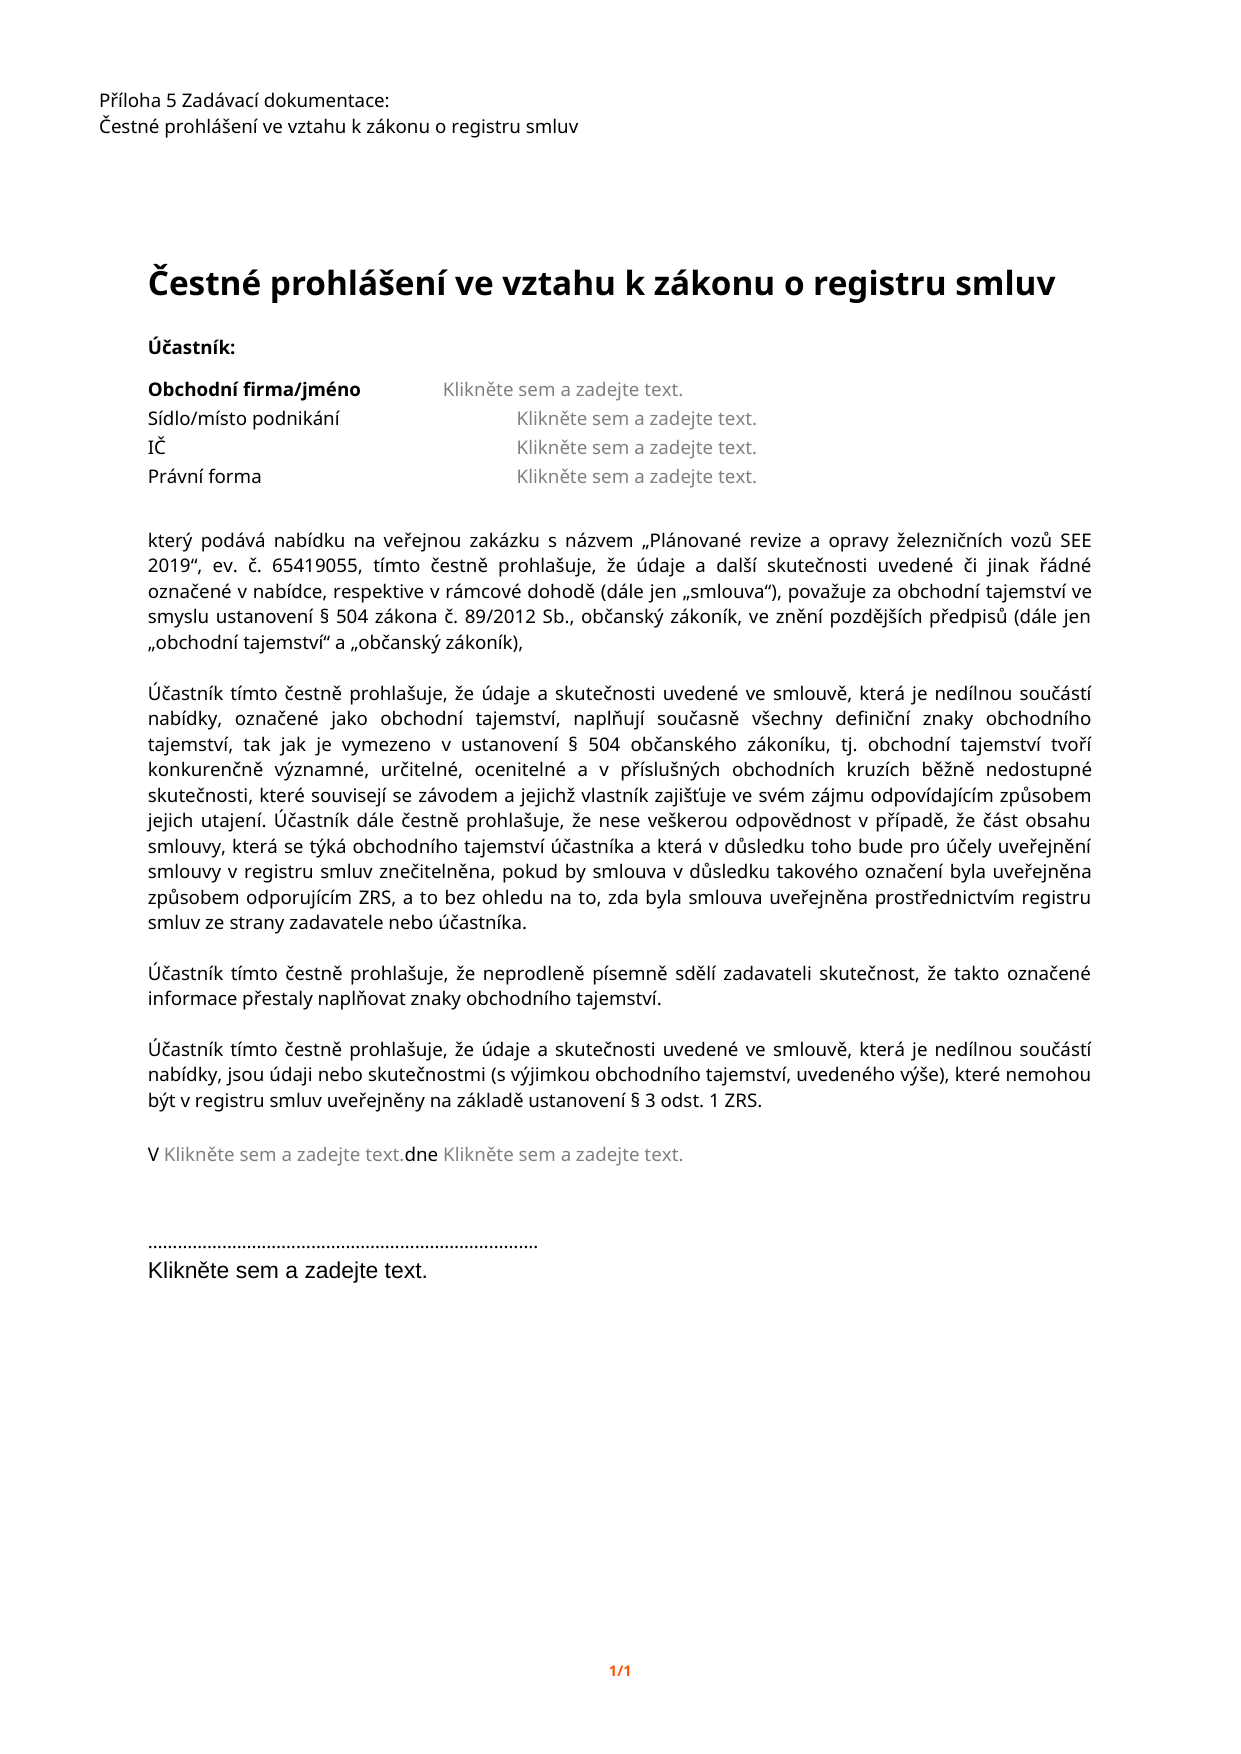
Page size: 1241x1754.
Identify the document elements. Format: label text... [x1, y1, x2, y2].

text Účastník tímto čestně prohlašuje, že údaje a skutečnosti uvedené ve smlouvě, která je nedílnou součástí nabídky, označené jako obchodní tajemství, naplňují současně všechny definiční znaky obchodního tajemství, tak jak je vymezeno v ustanovení § 504 občanského zákoníku, tj. obchodní tajemství tvoří konkurenčně významné, určitelné, ocenitelné a v příslušných obchodních kruzích běžně nedostupné skutečnosti, které souvisejí se závodem a jejichž vlastník zajišťuje ve svém zájmu odpovídajícím způsobem jejich utajení. Účastník dále čestně prohlašuje, že nese veškerou odpovědnost v případě, že část obsahu smlouvy, která se týká obchodního tajemství účastníka a která v důsledku toho bude pro účely uveřejnění smlouvy v registru smluv znečitelněna, pokud by smlouva v důsledku takového označení byla uveřejněna způsobem odporujícím ZRS, a to bez ohledu na to, zda byla smlouva uveřejněna prostřednictvím registru smluv ze strany zadavatele nebo účastníka. [148, 680, 1093, 935]
text V dne [148, 1138, 1092, 1167]
text Účastník: [148, 330, 1093, 361]
text který podává nabídku na veřejnou zakázku s názvem „Plánované revize a opravy železničních vozů SEE 2019“, ev. č. 65419055, tímto čestně prohlašuje, že údaje a další skutečnosti uvedené či jinak řádné označené v nabídce, respektive v rámcové dohodě (dále jen „smlouva“), považuje za obchodní tajemství ve smyslu ustanovení § 504 zákona č. 89/2012 Sb., občanský zákoník, ve znění pozdějších předpisů (dále jen „obchodní tajemství“ a „občanský zákoník), [148, 527, 1093, 655]
text Účastník tímto čestně prohlašuje, že neprodleně písemně sdělí zadavateli skutečnost, že takto označené informace přestaly naplňovat znaky obchodního tajemství. [148, 960, 1093, 1011]
text IČ [148, 431, 1093, 460]
text Účastník tímto čestně prohlašuje, že údaje a skutečnosti uvedené ve smlouvě, která je nedílnou součástí nabídky, jsou údaji nebo skutečnostmi (s výjimkou obchodního tajemství, uvedeného výše), které nemohou být v registru smluv uveřejněny na základě ustanovení § 3 odst. 1 ZRS. [148, 1036, 1093, 1113]
text Právní forma [148, 460, 1093, 489]
text Obchodní firma/jméno [148, 373, 1093, 402]
text ……………………………………………………………………. [148, 1225, 1092, 1254]
title Čestné prohlášení ve vztahu k zákonu o registru smluv [148, 259, 1093, 305]
text Sídlo/místo podnikání [148, 402, 1093, 431]
